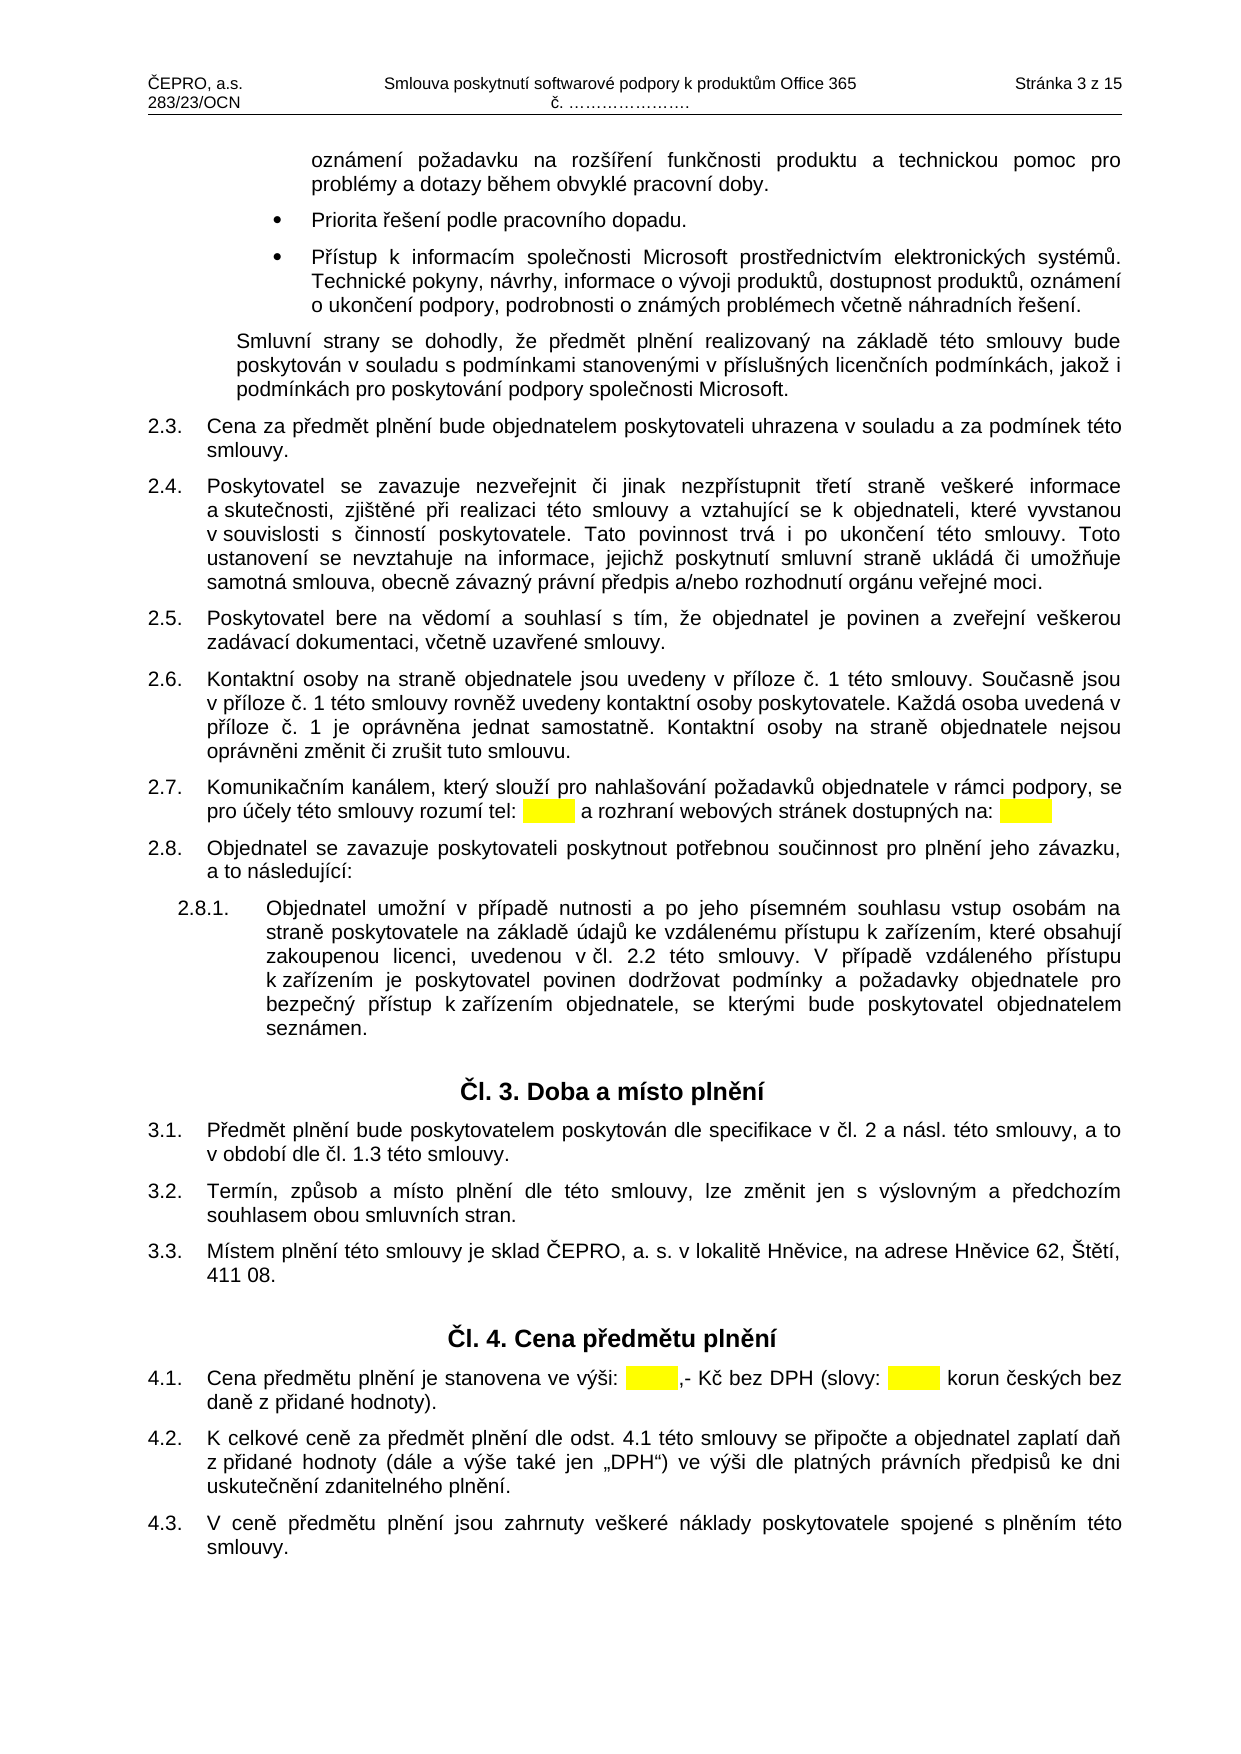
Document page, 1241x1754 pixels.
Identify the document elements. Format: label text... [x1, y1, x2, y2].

text Místem plnění této smlouvy je sklad ČEPRO, a. s. v lokalitě Hněvice, na adrese Hněvice 62, Štětí, 411 08. [148, 1239, 1122, 1287]
text Cena předmětu plnění je stanovena ve výši: ,- Kč bez DPH (slovy: korun českých bez daně z přidané hodnoty). [148, 1366, 1122, 1414]
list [274, 148, 1122, 196]
text Smluvní strany se dohodly, že předmět plnění realizovaný na základě této smlouvy bude poskytován v souladu s podmínkami stanovenými v příslušných licenčních podmínkách, jakož i podmínkách pro poskytování podpory společnosti Microsoft. [236, 329, 1122, 401]
text Kontaktní osoby na straně objednatele jsou uvedeny v příloze č. 1 této smlouvy. Současně jsou v příloze č. 1 této smlouvy rovněž uvedeny kontaktní osoby poskytovatele. Každá osoba uvedená v příloze č. 1 je oprávněna jednat samostatně. Kontaktní osoby na straně objednatele nejsou oprávněni změnit či zrušit tuto smlouvu. [148, 667, 1122, 762]
text Objednatel se zavazuje poskytovateli poskytnout potřebnou součinnost pro plnění jeho závazku, a to následující: [148, 835, 1122, 883]
text Termín, způsob a místo plnění dle této smlouvy, lze změnit jen s výslovným a předchozím souhlasem obou smluvních stran. [148, 1179, 1122, 1227]
text Komunikačním kanálem, který slouží pro nahlašování požadavků objednatele v rámci podpory, se pro účely této smlouvy rozumí tel: a rozhraní webových stránek dostupných na: [148, 775, 1122, 823]
text Předmět plnění bude poskytovatelem poskytován dle specifikace v čl. 2 a násl. této smlouvy, a to v období dle čl. 1.3 této smlouvy. [148, 1118, 1122, 1166]
text Doba a místo plnění [102, 1077, 1122, 1106]
list Priorita řešení podle pracovního dopadu. [274, 208, 1122, 232]
text Poskytovatel bere na vědomí a souhlasí s tím, že objednatel je povinen a zveřejní veškerou zadávací dokumentaci, včetně uzavřené smlouvy. [148, 606, 1122, 654]
text V ceně předmětu plnění jsou zahrnuty veškeré náklady poskytovatele spojené s plněním této smlouvy. [148, 1511, 1122, 1558]
text Poskytovatel se zavazuje nezveřejnit či jinak nezpřístupnit třetí straně veškeré informace a skutečnosti, zjištěné při realizaci této smlouvy a vztahující se k objednateli, které vyvstanou v souvislosti s činností poskytovatele. Tato povinnost trvá i po ukončení této smlouvy. Toto ustanovení se nevztahuje na informace, jejichž poskytnutí smluvní straně ukládá či umožňuje samotná smlouva, obecně závazný právní předpis a/nebo rozhodnutí orgánu veřejné moci. [148, 474, 1122, 594]
list Přístup k informacím společnosti Microsoft prostřednictvím elektronických systémů. Technické pokyny, návrhy, informace o vývoji produktů, dostupnost produktů, oznámení o ukončení podpory, podrobnosti o známých problémech včetně náhradních řešení. [274, 244, 1122, 317]
text Cena za předmět plnění bude objednatelem poskytovateli uhrazena v souladu a za podmínek této smlouvy. [148, 413, 1122, 461]
text K celkové ceně za předmět plnění dle odst. 4.1 této smlouvy se připočte a objednatel zaplatí daň z přidané hodnoty (dále a výše také jen „DPH“) ve výši dle platných právních předpisů ke dni uskutečnění zdanitelného plnění. [148, 1426, 1122, 1498]
text Objednatel umožní v případě nutnosti a po jeho písemném souhlasu vstup osobám na straně poskytovatele na základě údajů ke vzdálenému přístupu k zařízením, které obsahují zakoupenou licenci, uvedenou v čl. 2.2 této smlouvy. V případě vzdáleného přístupu k zařízením je poskytovatel povinen dodržovat podmínky a požadavky objednatele pro bezpečný přístup k zařízením objednatele, se kterými bude poskytovatel objednatelem seznámen. [177, 896, 1122, 1039]
list Cena předmětu plnění [102, 1324, 1122, 1353]
